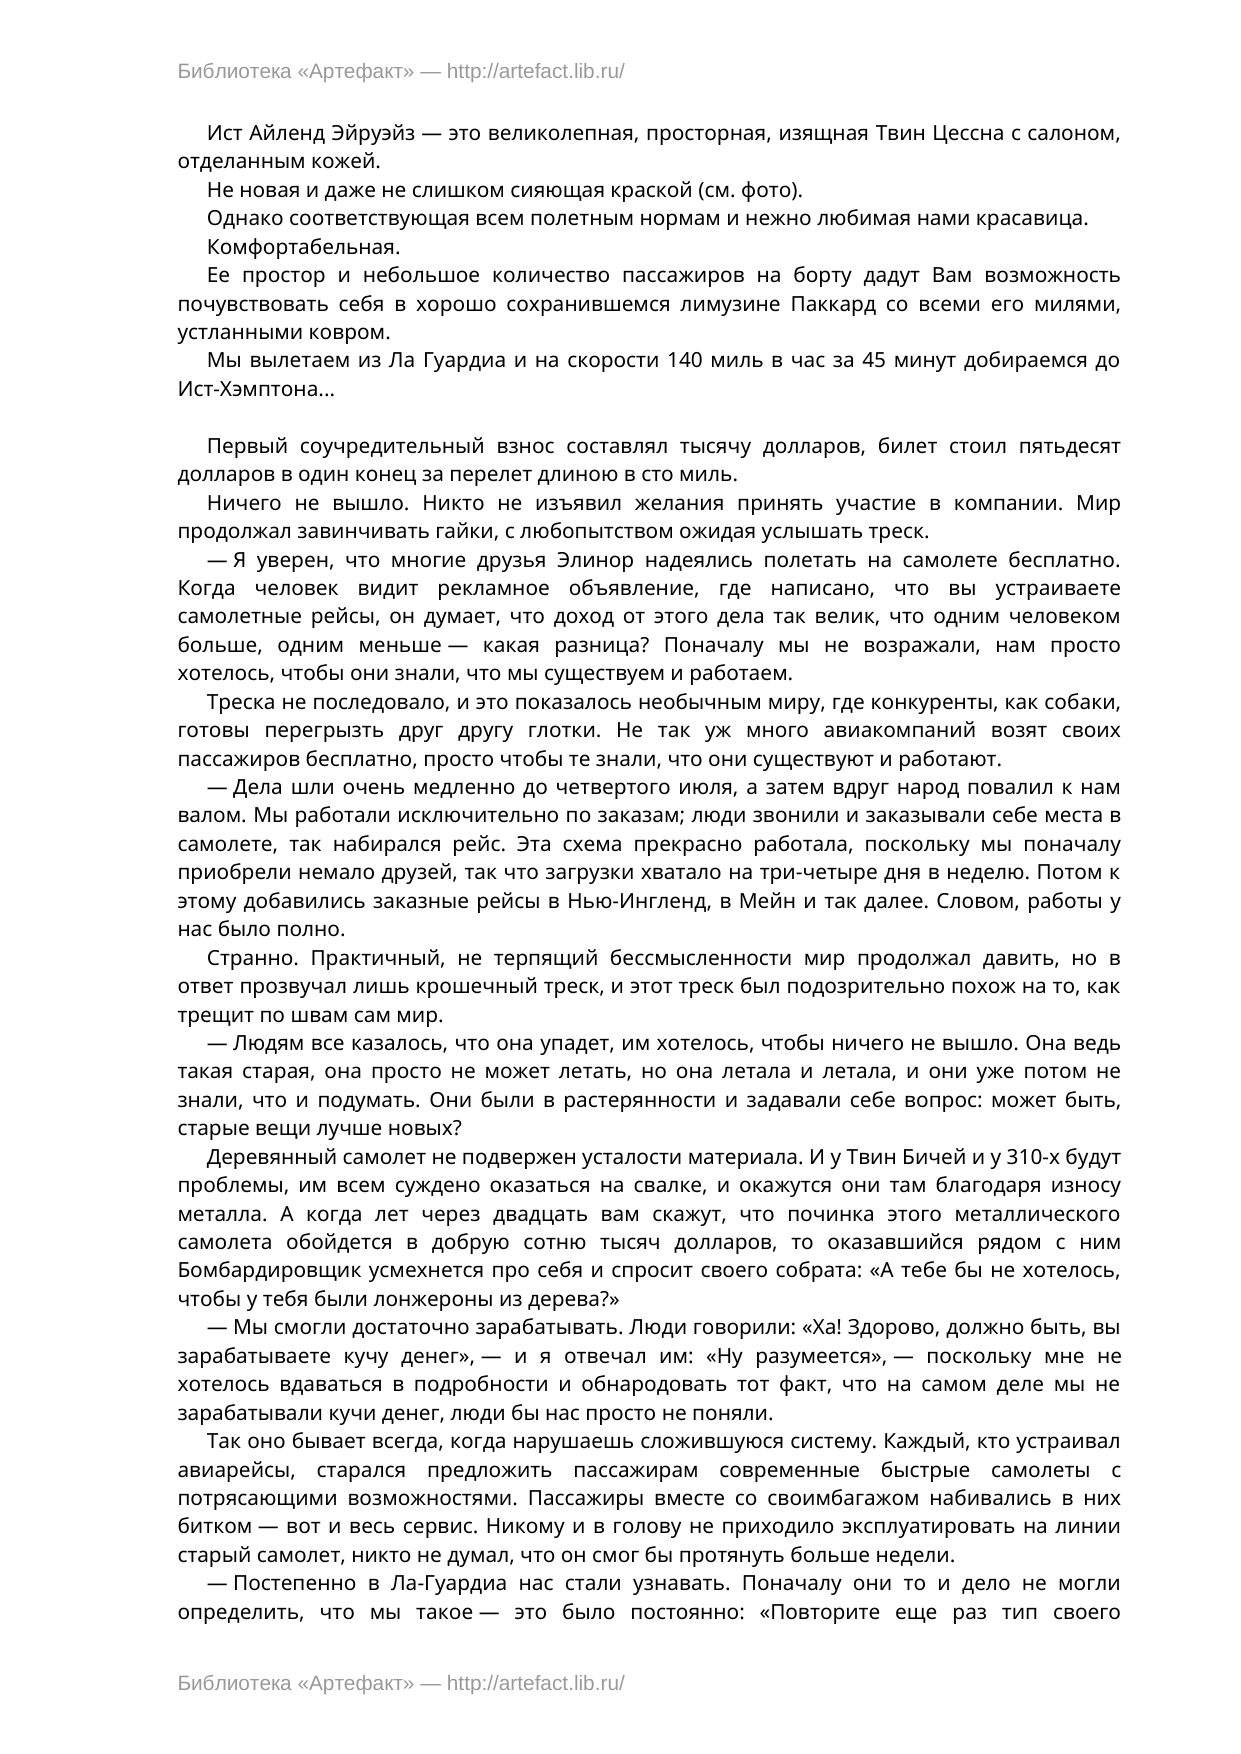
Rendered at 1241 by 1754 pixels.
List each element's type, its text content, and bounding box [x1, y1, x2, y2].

text Треска не последовало, и это показалось необычным миру, где конкуренты, как собаки, готовы перегрызть друг другу глотки. Не так уж много авиакомпаний возят своих пассажиров бесплатно, просто чтобы те знали, что они существуют и работают. [177, 687, 1122, 772]
text Однако соответствующая всем полетным нормам и нежно любимая нами красавица. [177, 203, 1122, 232]
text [177, 1568, 1122, 1625]
text Комфортабельная. [177, 232, 1122, 260]
text — Дела шли очень медленно до четвертого июля, а затем вдруг народ повалил к нам валом. Мы работали исключительно по заказам; люди звонили и заказывали себе места в самолете, так набирался рейс. Эта схема прекрасно работала, поскольку мы поначалу приобрели немало друзей, так что загрузки хватало на три-четыре дня в неделю. Потом к этому добавились заказные рейсы в Нью-Ингленд, в Мейн и так далее. Словом, работы у нас было полно. [177, 772, 1122, 943]
text Ничего не вышло. Никто не изъявил желания принять участие в компании. Мир продолжал завинчивать гайки, с любопытством ожидая услышать треск. [177, 488, 1122, 545]
text Так оно бывает всегда, когда нарушаешь сложившуюся систему. Каждый, кто устраивал авиарейсы, старался предложить пассажирам современные быстрые самолеты с потрясающими возможностями. Пассажиры вместе со своимбагажом набивались в них битком — вот и весь сервис. Никому и в голову не приходило эксплуатировать на линии старый самолет, никто не думал, что он смог бы протянуть больше недели. [177, 1426, 1122, 1568]
text — Мы смогли достаточно зарабатывать. Люди говорили: «Ха! Здорово, должно быть, вы зарабатываете кучу денег», — и я отвечал им: «Ну разумеется», — поскольку мне не хотелось вдаваться в подробности и обнародовать тот факт, что на самом деле мы не зарабатывали кучи денег, люди бы нас просто не поняли. [177, 1312, 1122, 1426]
text Странно. Практичный, не терпящий бессмысленности мир продолжал давить, но в ответ прозвучал лишь крошечный треск, и этот треск был подозрительно похож на то, как трещит по швам сам мир. [177, 943, 1122, 1028]
text Деревянный самолет не подвержен усталости материала. И у Твин Бичей и у 310-х будут проблемы, им всем суждено оказаться на свалке, и окажутся они там благодаря износу металла. А когда лет через двадцать вам скажут, что починка этого металлического самолета обойдется в добрую сотню тысяч долларов, то оказавшийся рядом с ним Бомбардировщик усмехнется про себя и спросит своего собрата: «А тебе бы не хотелось, чтобы у тебя были лонжероны из дерева?» [177, 1142, 1122, 1312]
text — Людям все казалось, что она упадет, им хотелось, чтобы ничего не вышло. Она ведь такая старая, она просто не может летать, но она летала и летала, и они уже потом не знали, что и подумать. Они были в растерянности и задавали себе вопрос: может быть, старые вещи лучше новых? [177, 1028, 1122, 1142]
text Ист Айленд Эйруэйз — это великолепная, просторная, изящная Твин Цессна с салоном, отделанным кожей. [177, 118, 1122, 175]
text Первый соучредительный взнос составлял тысячу долларов, билет стоил пятьдесят долларов в один конец за перелет длиною в сто миль. [177, 431, 1122, 488]
text Не новая и даже не слишком сияющая краской (см. фото). [177, 175, 1122, 203]
text Ее простор и небольшое количество пассажиров на борту дадут Вам возможность почувствовать себя в хорошо сохранившемся лимузине Паккард со всеми его милями, устланными ковром. [177, 260, 1122, 346]
text Мы вылетаем из Ла Гуардиа и на скорости 140 миль в час за 45 минут добираемся до Ист-Хэмптона... [177, 346, 1122, 402]
text — Я уверен, что многие друзья Элинор надеялись полетать на самолете бесплатно. Когда человек видит рекламное объявление, где написано, что вы устраиваете самолетные рейсы, он думает, что доход от этого дела так велик, что одним человеком больше, одним меньше — какая разница? Поначалу мы не возражали, нам просто хотелось, чтобы они знали, что мы существуем и работаем. [177, 545, 1122, 687]
